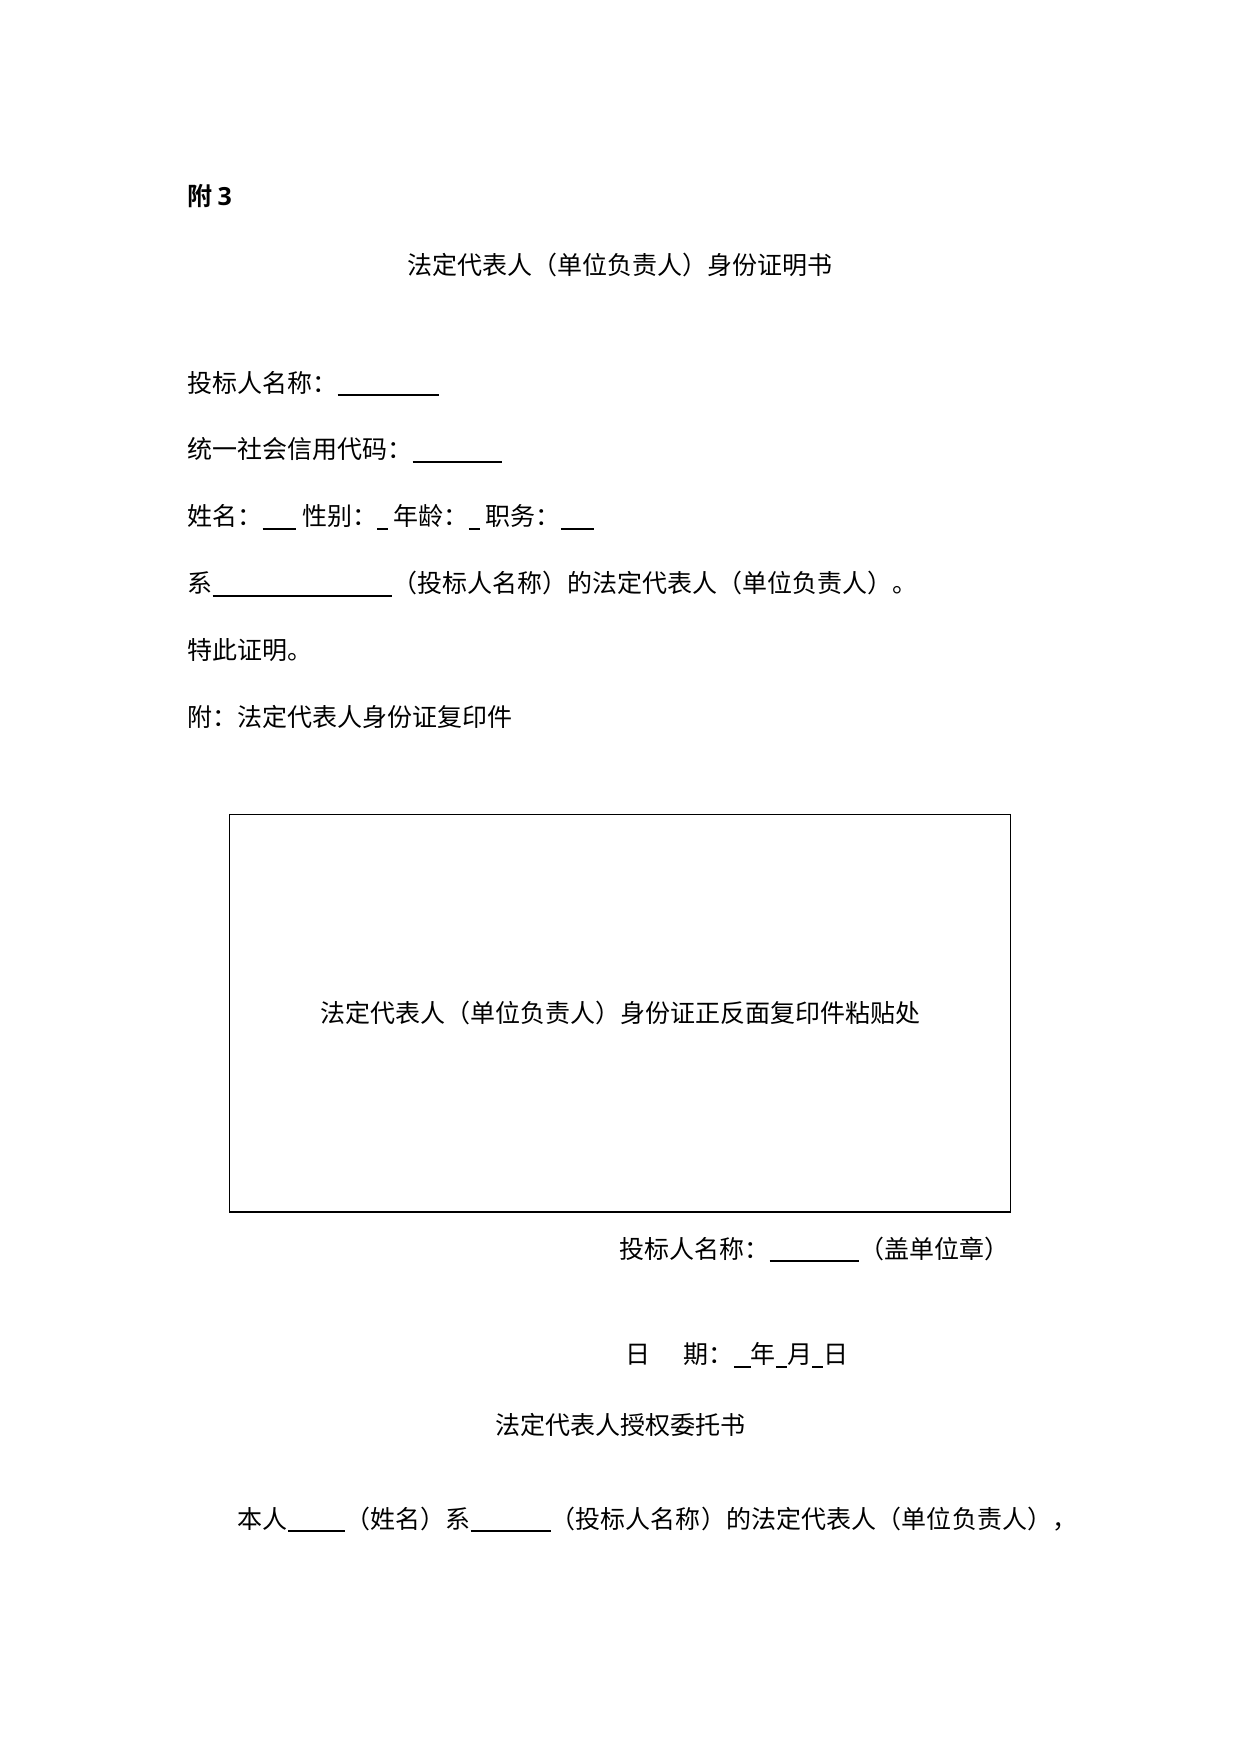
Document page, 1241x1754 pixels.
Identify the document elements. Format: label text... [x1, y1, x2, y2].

text 投标人名称： （盖单位章） [187, 1007, 1009, 1266]
text 法定代表人授权委托书 [187, 1406, 1053, 1442]
text 法定代表人（单位负责人）身份证明书 [187, 245, 1053, 281]
text 投标人名称： [187, 363, 1053, 399]
text 附3 [187, 162, 1053, 227]
text 姓名： 性别： 年龄： 职务： [187, 497, 1053, 533]
text 特此证明。 [187, 631, 1053, 667]
text 日 期： 年 月 日 [187, 1335, 1009, 1371]
text 统一社会信用代码： [187, 430, 1053, 466]
text 系 （投标人名称）的法定代表人（单位负责人）。 [187, 564, 1053, 600]
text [187, 1485, 1053, 1550]
text 附：法定代表人身份证复印件 [187, 697, 1053, 734]
table_header 法定代表人（单位负责人）身份证正反面复印件粘贴处 [230, 815, 1010, 1211]
